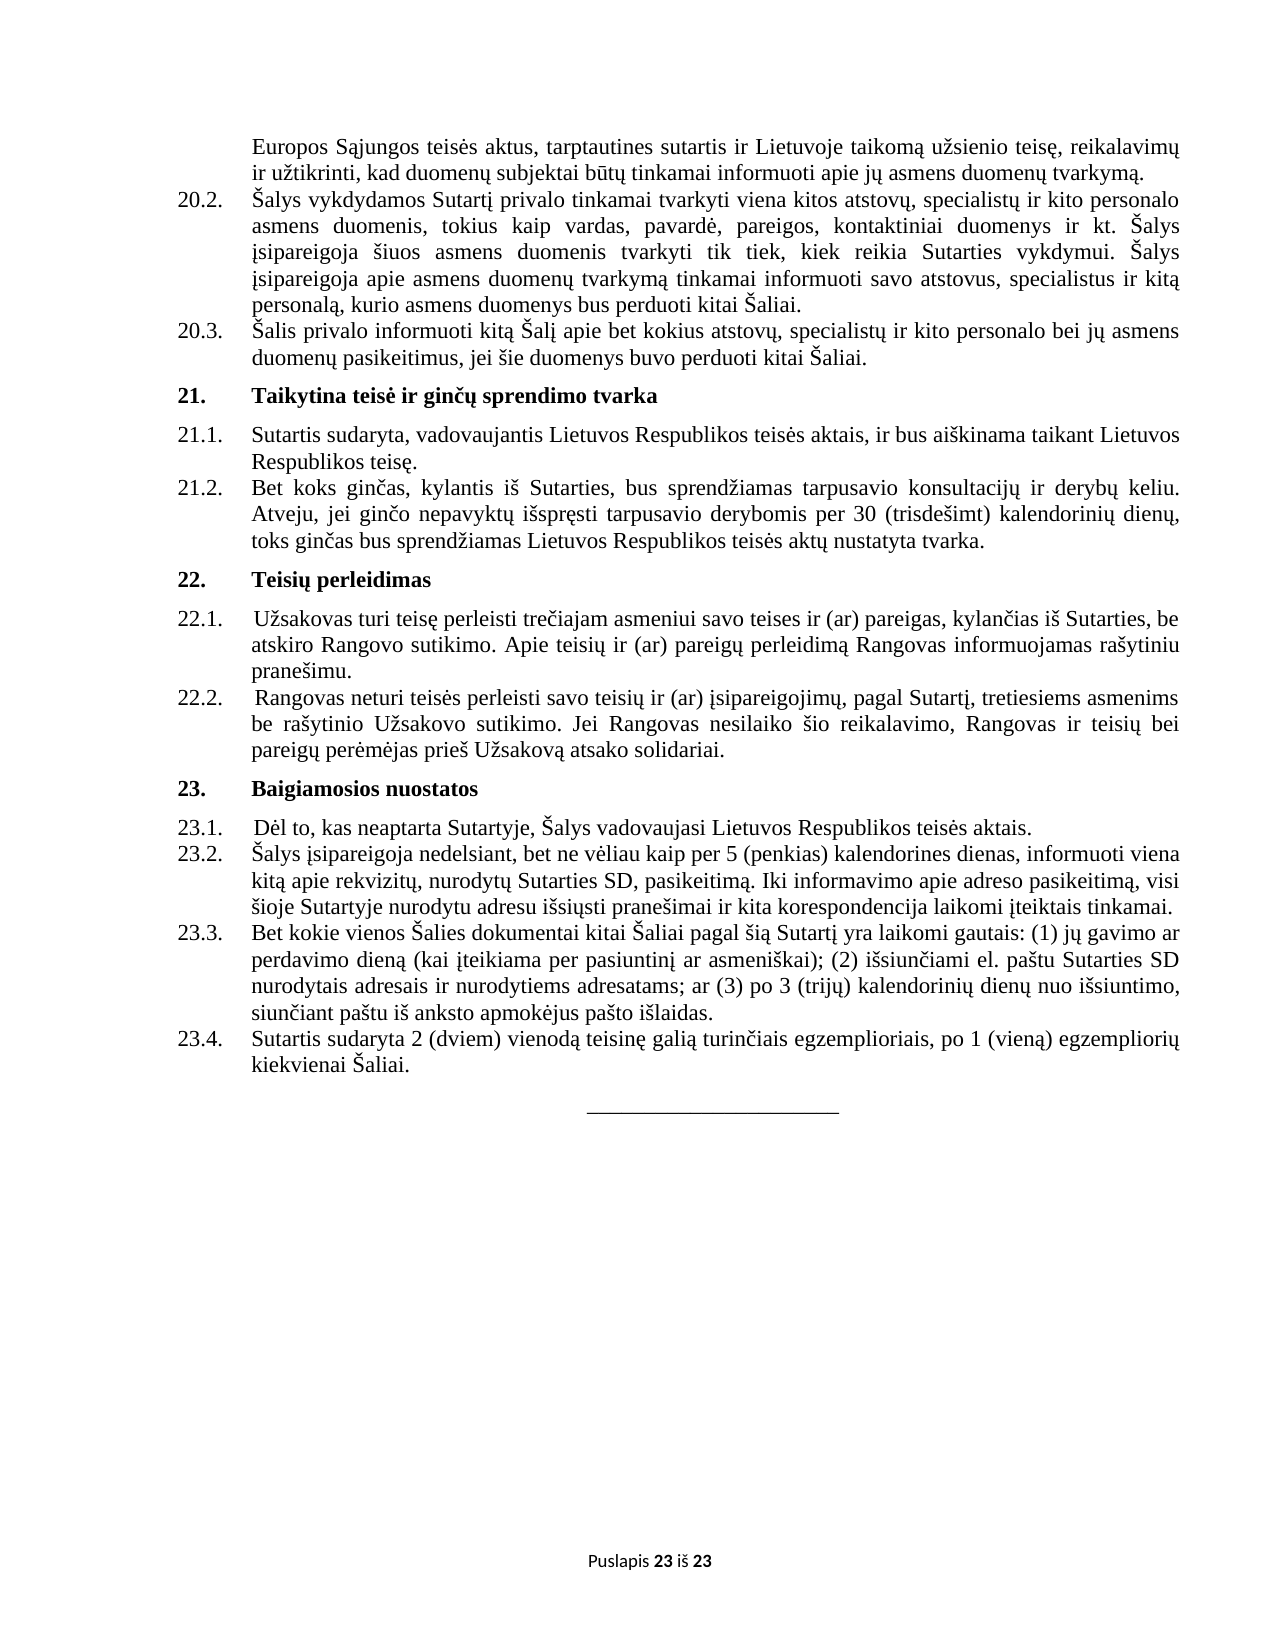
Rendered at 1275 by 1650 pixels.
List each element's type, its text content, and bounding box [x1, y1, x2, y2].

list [177, 133, 1181, 186]
list Bet koks ginčas, kylantis iš Sutarties, bus sprendžiamas tarpusavio konsultacijų ir derybų keliu. Atveju, jei ginčo nepavyktų išspręsti tarpusavio derybomis per 30 (trisdešimt) kalendorinių dienų, toks ginčas bus sprendžiamas Lietuvos Respublikos teisės aktų nustatyta tvarka. [177, 474, 1181, 553]
list Teisių perleidimas [177, 566, 1181, 592]
list Bet kokie vienos Šalies dokumentai kitai Šaliai pagal šią Sutartį yra laikomi gautais: (1) jų gavimo ar perdavimo dieną (kai įteikiama per pasiuntinį ar asmeniškai); (2) išsiunčiami el. paštu Sutarties SD nurodytais adresais ir nurodytiems adresatams; ar (3) po 3 (trijų) kalendorinių dienų nuo išsiuntimo, siunčiant paštu iš anksto apmokėjus pašto išlaidas. [177, 919, 1181, 1025]
list Užsakovas turi teisę perleisti trečiajam asmeniui savo teises ir (ar) pareigas, kylančias iš Sutarties, be atskiro Rangovo sutikimo. Apie teisių ir (ar) pareigų perleidimą Rangovas informuojamas rašytiniu pranešimu. [177, 604, 1181, 684]
list Sutartis sudaryta 2 (dviem) vienodą teisinę galią turinčiais egzemplioriais, po 1 (vieną) egzempliorių kiekvienai Šaliai. [177, 1025, 1181, 1078]
list Šalis privalo informuoti kitą Šalį apie bet kokius atstovų, specialistų ir kito personalo bei jų asmens duomenų pasikeitimus, jei šie duomenys buvo perduoti kitai Šaliai. [177, 317, 1181, 370]
list Sutartis sudaryta, vadovaujantis Lietuvos Respublikos teisės aktais, ir bus aiškinama taikant Lietuvos Respublikos teisę. [177, 421, 1181, 474]
list ______________________ [244, 1090, 1181, 1116]
list Rangovas neturi teisės perleisti savo teisių ir (ar) įsipareigojimų, pagal Sutartį, tretiesiems asmenims be rašytinio Užsakovo sutikimo. Jei Rangovas nesilaiko šio reikalavimo, Rangovas ir teisių bei pareigų perėmėjas prieš Užsakovą atsako solidariai. [177, 684, 1181, 763]
list Šalys vykdydamos Sutartį privalo tinkamai tvarkyti viena kitos atstovų, specialistų ir kito personalo asmens duomenis, tokius kaip vardas, pavardė, pareigos, kontaktiniai duomenys ir kt. Šalys įsipareigoja šiuos asmens duomenis tvarkyti tik tiek, kiek reikia Sutarties vykdymui. Šalys įsipareigoja apie asmens duomenų tvarkymą tinkamai informuoti savo atstovus, specialistus ir kitą personalą, kurio asmens duomenys bus perduoti kitai Šaliai. [177, 186, 1181, 317]
list Taikytina teisė ir ginčų sprendimo tvarka [177, 383, 1181, 409]
list Dėl to, kas neaptarta Sutartyje, Šalys vadovaujasi Lietuvos Respublikos teisės aktais. [177, 814, 1181, 840]
list Šalys įsipareigoja nedelsiant, bet ne vėliau kaip per 5 (penkias) kalendorines dienas, informuoti viena kitą apie rekvizitų, nurodytų Sutarties SD, pasikeitimą. Iki informavimo apie adreso pasikeitimą, visi šioje Sutartyje nurodytu adresu išsiųsti pranešimai ir kita korespondencija laikomi įteiktais tinkamai. [177, 840, 1181, 919]
list Baigiamosios nuostatos [177, 775, 1181, 802]
